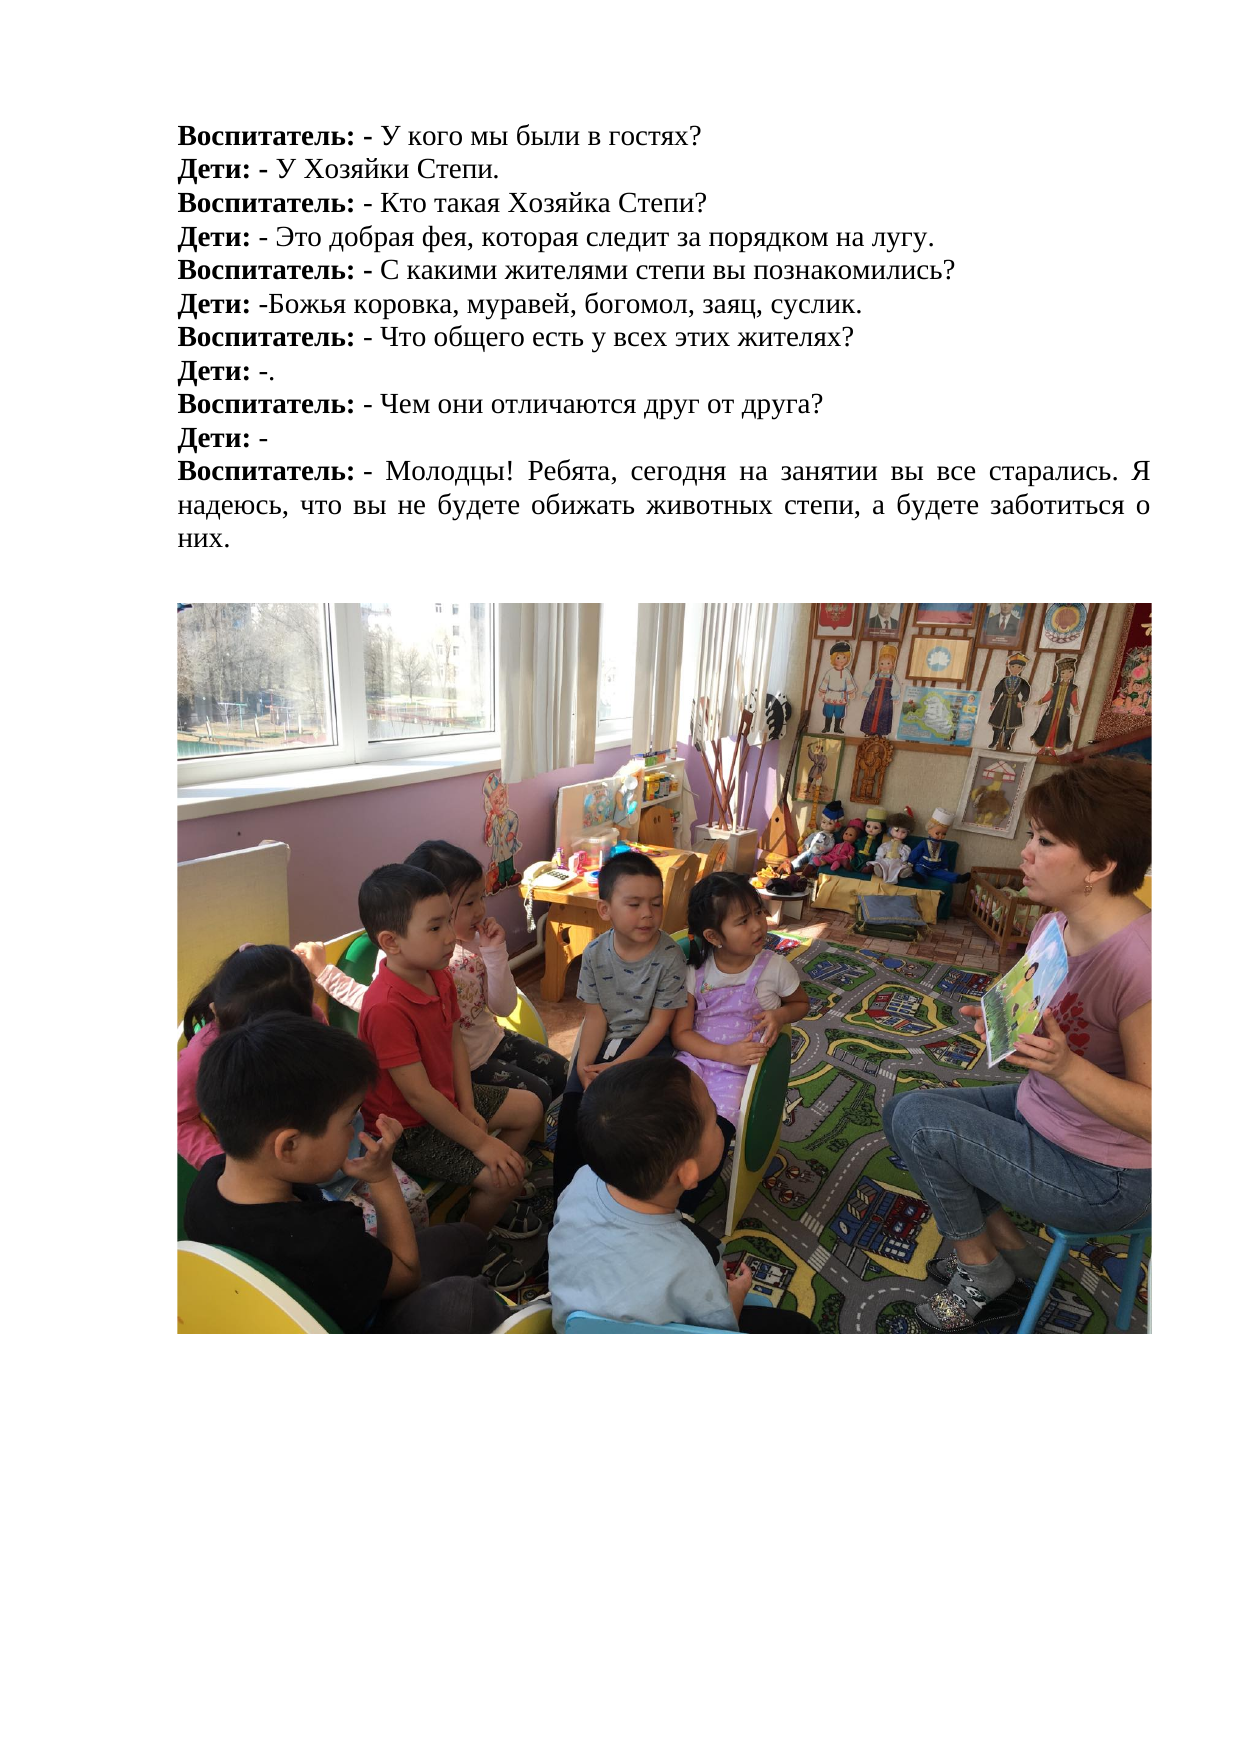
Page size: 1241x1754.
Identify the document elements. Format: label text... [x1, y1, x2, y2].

text Воспитатель: - Что общего есть у всех этих жителях? [177, 319, 1152, 353]
text Воспитатель: - Кто такая Хозяйка Степи? [177, 185, 1152, 219]
text Дети: - У Хозяйки Степи. [177, 152, 1152, 185]
text Дети: -. [177, 353, 1152, 386]
text Дети: -Божья коровка, муравей, богомол, заяц, суслик. [177, 286, 1152, 319]
picture [177, 603, 1152, 1334]
text Воспитатель: - С какими жителями степи вы познакомились? [177, 252, 1152, 286]
text Воспитатель: - У кого мы были в гостях? [177, 118, 1152, 152]
text Дети: - Это добрая фея, которая следит за порядком на лугу. [177, 219, 1152, 252]
text Воспитатель: - Молодцы! Ребята, сегодня на занятии вы все старались. Я надеюсь, что вы не будете обижать животных степи, а будете заботиться о них. [177, 453, 1152, 554]
text Дети: - [177, 420, 1152, 453]
text Воспитатель: - Чем они отличаются друг от друга? [177, 386, 1152, 420]
